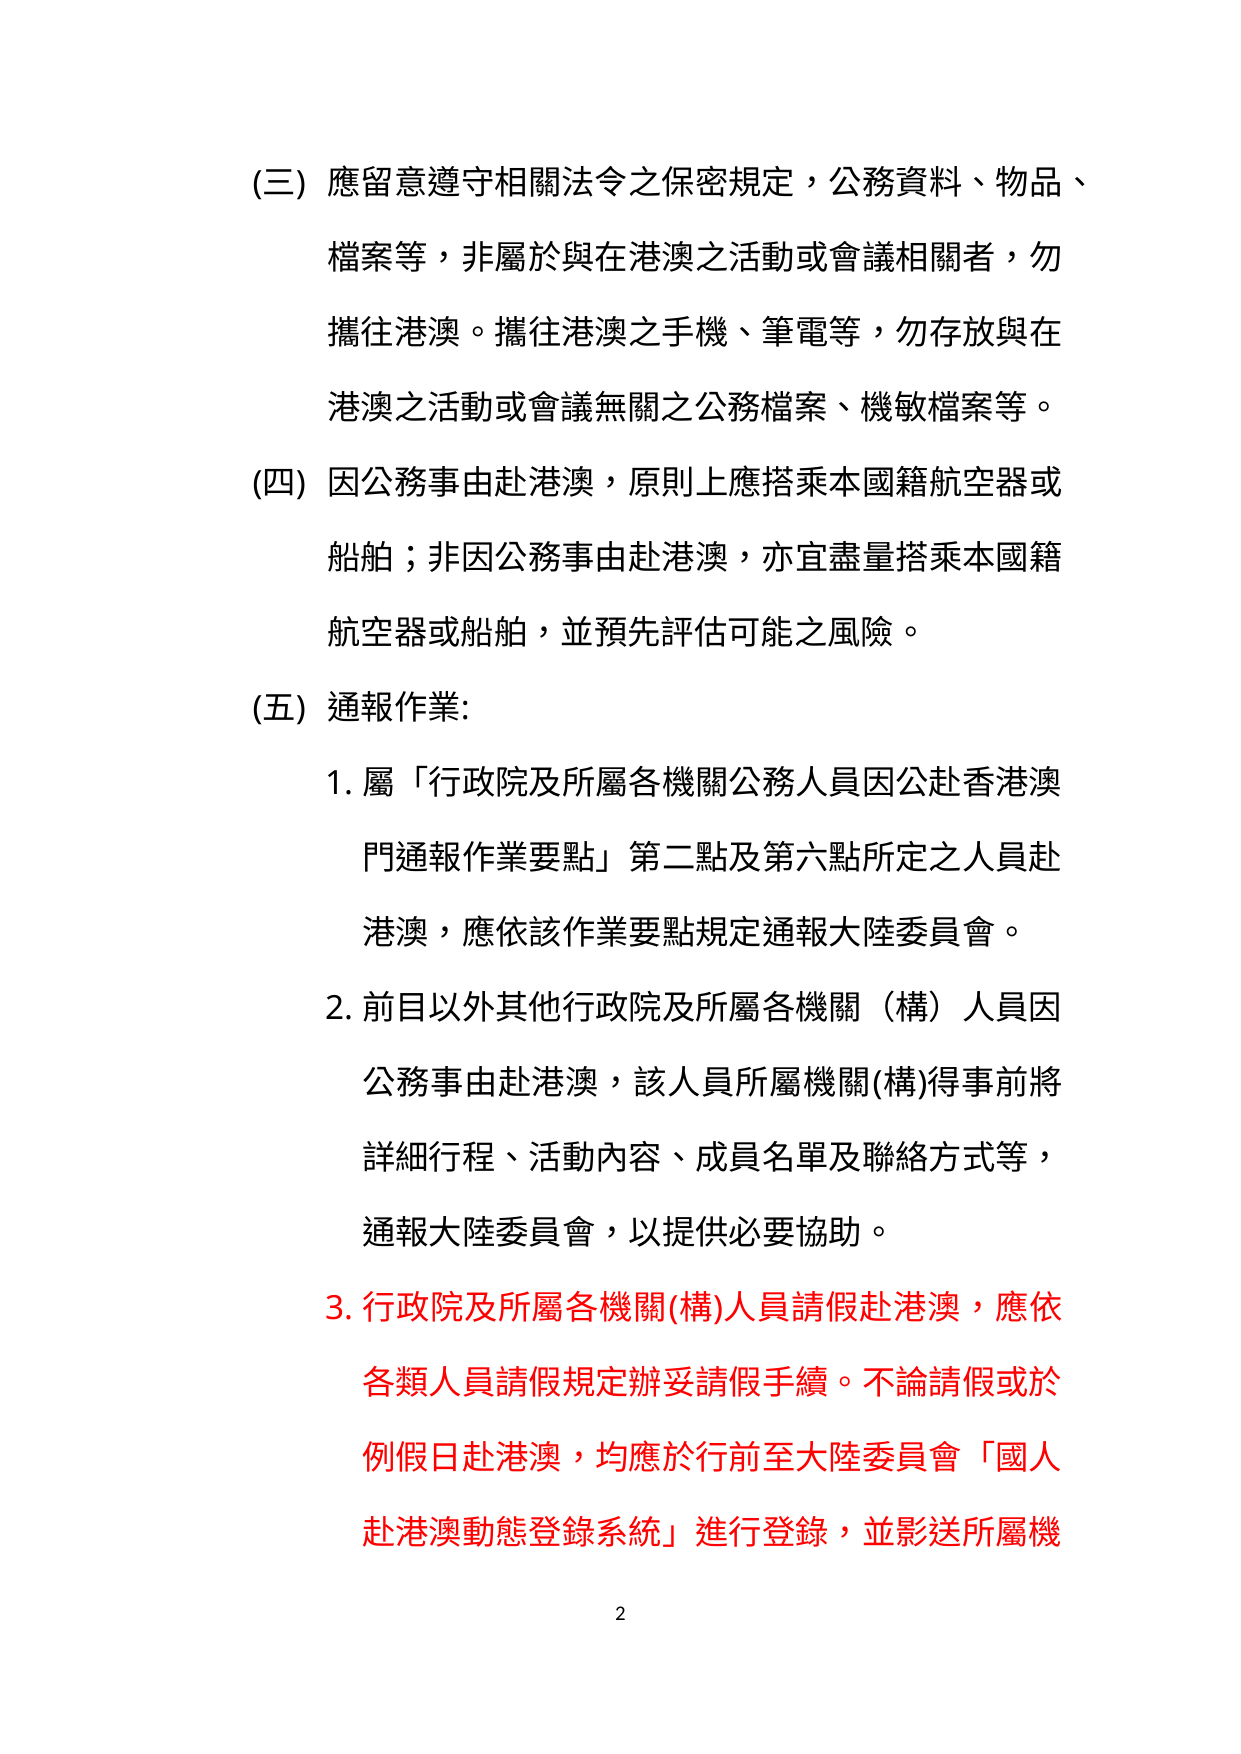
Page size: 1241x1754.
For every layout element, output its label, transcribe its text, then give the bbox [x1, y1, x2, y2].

list 前目以外其他行政院及所屬各機關（構）人員因公務事由赴港澳，該人員所屬機關(構)得事前將詳細行程、活動內容、成員名單及聯絡方式等，通報大陸委員會，以提供必要協助。 [325, 967, 1063, 1267]
list 因公務事由赴港澳，原則上應搭乘本國籍航空器或船舶；非因公務事由赴港澳，亦宜盡量搭乘本國籍航空器或船舶，並預先評估可能之風險。 [252, 442, 1063, 667]
list 屬「行政院及所屬各機關公務人員因公赴香港澳門通報作業要點」第二點及第六點所定之人員赴港澳，應依該作業要點規定通報大陸委員會。 [325, 742, 1063, 967]
list 通報作業: [252, 667, 1063, 742]
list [325, 1267, 1063, 1567]
list 應留意遵守相關法令之保密規定，公務資料、物品、檔案等，非屬於與在港澳之活動或會議相關者，勿攜往港澳。攜往港澳之手機、筆電等，勿存放與在港澳之活動或會議無關之公務檔案、機敏檔案等。 [252, 142, 1063, 442]
